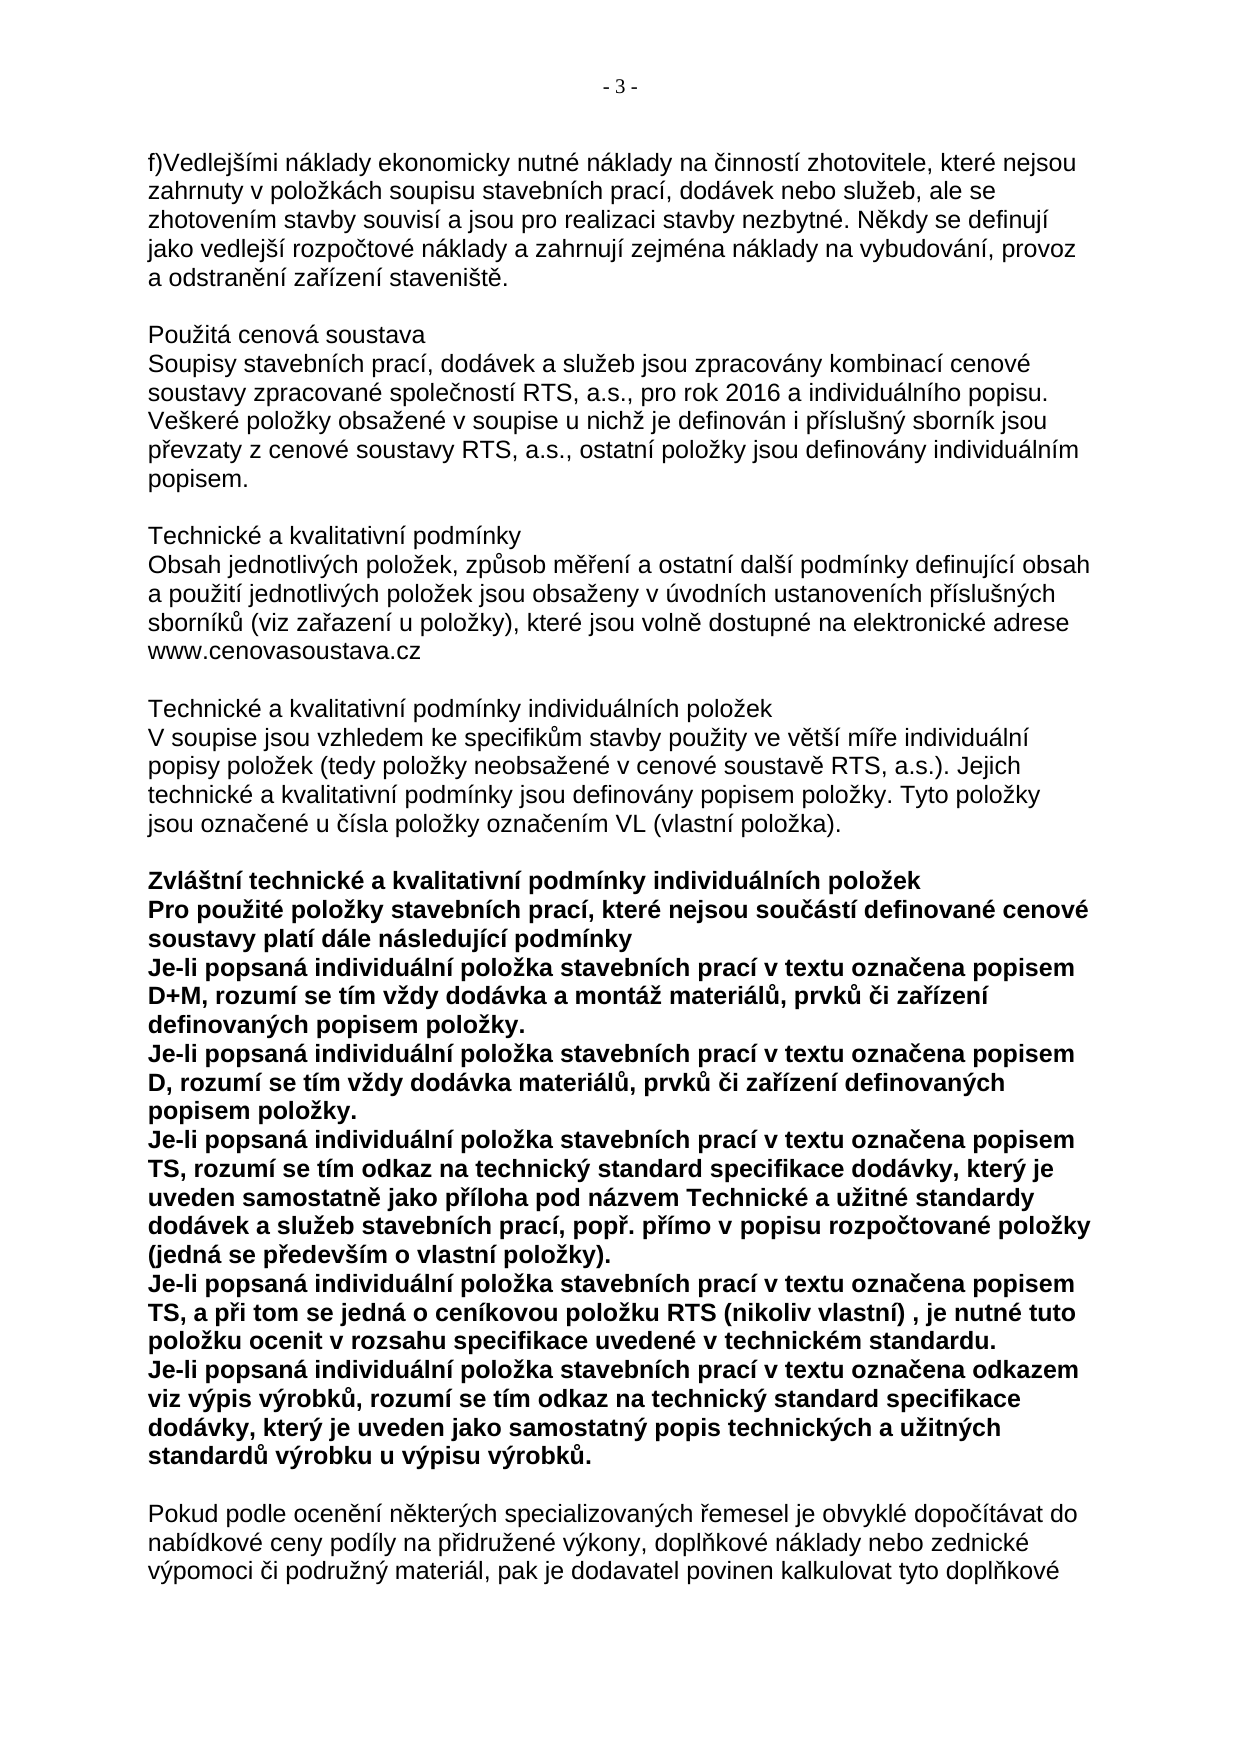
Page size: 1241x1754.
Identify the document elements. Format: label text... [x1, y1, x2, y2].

text Je-li popsaná individuální položka stavebních prací v textu označena popisem D+M, rozumí se tím vždy dodávka a montáž materiálů, prvků či zařízení definovaných popisem položky. [148, 953, 1093, 1039]
text Pro použité položky stavebních prací, které nejsou součástí definované cenové soustavy platí dále následující podmínky [148, 895, 1093, 953]
text Technické a kvalitativní podmínky individuálních položek [148, 694, 1093, 723]
text Je-li popsaná individuální položka stavebních prací v textu označena popisem TS, a při tom se jedná o ceníkovou položku RTS (nikoliv vlastní) , je nutné tuto položku ocenit v rozsahu specifikace uvedené v technickém standardu. [148, 1269, 1093, 1355]
text Technické a kvalitativní podmínky [148, 521, 1093, 550]
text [148, 1499, 1093, 1585]
text Použitá cenová soustava [148, 320, 1093, 349]
text Soupisy stavebních prací, dodávek a služeb jsou zpracovány kombinací cenové soustavy zpracované společností RTS, a.s., pro rok 2016 a individuálního popisu. Veškeré položky obsažené v soupise u nichž je definován i příslušný sborník jsou převzaty z cenové soustavy RTS, a.s., ostatní položky jsou definovány individuálním popisem. [148, 349, 1093, 493]
text Obsah jednotlivých položek, způsob měření a ostatní další podmínky definující obsah a použití jednotlivých položek jsou obsaženy v úvodních ustanoveních příslušných sborníků (viz zařazení u položky), které jsou volně dostupné na elektronické adrese www.cenovasoustava.cz [148, 550, 1093, 665]
text Zvláštní technické a kvalitativní podmínky individuálních položek [148, 866, 1093, 895]
text Je-li popsaná individuální položka stavebních prací v textu označena popisem TS, rozumí se tím odkaz na technický standard specifikace dodávky, který je uveden samostatně jako příloha pod názvem Technické a užitné standardy dodávek a služeb stavebních prací, popř. přímo v popisu rozpočtované položky (jedná se především o vlastní položky). [148, 1125, 1093, 1269]
text Je-li popsaná individuální položka stavebních prací v textu označena popisem D, rozumí se tím vždy dodávka materiálů, prvků či zařízení definovaných popisem položky. [148, 1039, 1093, 1125]
text V soupise jsou vzhledem ke specifikům stavby použity ve větší míře individuální popisy položek (tedy položky neobsažené v cenové soustavě RTS, a.s.). Jejich technické a kvalitativní podmínky jsou definovány popisem položky. Tyto položky jsou označené u čísla položky označením VL (vlastní položka). [148, 723, 1093, 838]
text f)Vedlejšími náklady ekonomicky nutné náklady na činností zhotovitele, které nejsou zahrnuty v položkách soupisu stavebních prací, dodávek nebo služeb, ale se zhotovením stavby souvisí a jsou pro realizaci stavby nezbytné. Někdy se definují jako vedlejší rozpočtové náklady a zahrnují zejména náklady na vybudování, provoz a odstranění zařízení staveniště. [148, 148, 1093, 291]
text Je-li popsaná individuální položka stavebních prací v textu označena odkazem viz výpis výrobků, rozumí se tím odkaz na technický standard specifikace dodávky, který je uveden jako samostatný popis technických a užitných standardů výrobku u výpisu výrobků. [148, 1355, 1093, 1470]
